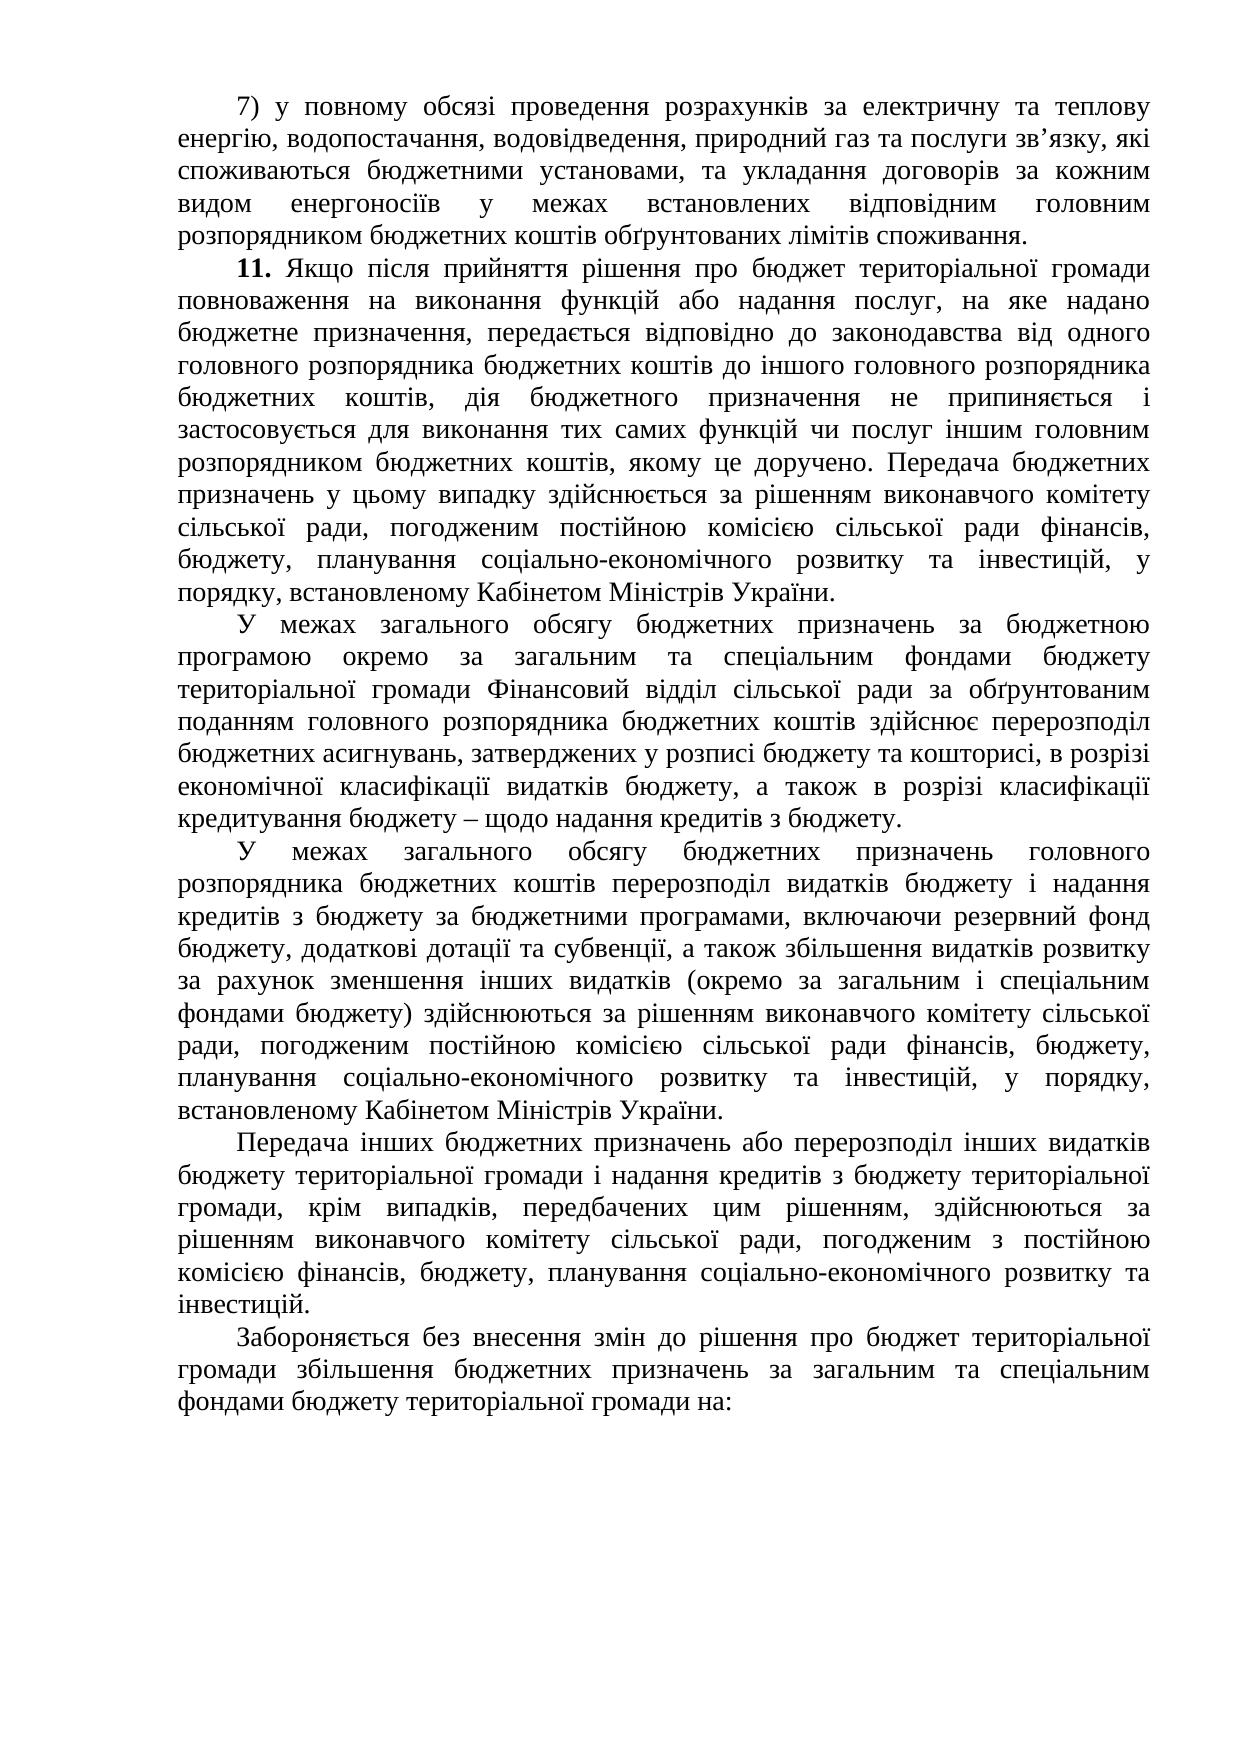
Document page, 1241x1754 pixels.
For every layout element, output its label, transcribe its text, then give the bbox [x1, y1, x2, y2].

text 11. Якщо після прийняття рішення про бюджет територіальної громади повноваження на виконання функцій або надання послуг, на яке надано бюджетне призначення, передається відповідно до законодавства від одного головного розпорядника бюджетних коштів до іншого головного розпорядника бюджетних коштів, дія бюджетного призначення не припиняється і застосовується для виконання тих самих функцій чи послуг іншим головним розпорядником бюджетних коштів, якому це доручено. Передача бюджетних призначень у цьому випадку здійснюється за рішенням виконавчого комітету сільської ради, погодженим постійною комісією сільської ради фінансів, бюджету, планування соціально-економічного розвитку та інвестицій, у порядку, встановленому Кабінетом Міністрів України. [177, 251, 1152, 607]
text Забороняється без внесення змін до рішення про бюджет територіальної громади збільшення бюджетних призначень за загальним та спеціальним фондами бюджету територіальної громади на: [177, 1320, 1152, 1417]
text У межах загального обсягу бюджетних призначень за бюджетною програмою окремо за загальним та спеціальним фондами бюджету територіальної громади Фінансовий відділ сільської ради за обґрунтованим поданням головного розпорядника бюджетних коштів здійснює перерозподіл бюджетних асигнувань, затверджених у розписі бюджету та кошторисі, в розрізі економічної класифікації видатків бюджету, а також в розрізі класифікації кредитування бюджету – щодо надання кредитів з бюджету. [177, 607, 1152, 834]
text 7) у повному обсязі проведення розрахунків за електричну та теплову енергію, водопостачання, водовідведення, природний газ та послуги зв’язку, які споживаються бюджетними установами, та укладання договорів за кожним видом енергоносіїв у межах встановлених відповідним головним розпорядником бюджетних коштів обґрунтованих лімітів споживання. [177, 89, 1152, 251]
text Передача інших бюджетних призначень або перерозподіл інших видатків бюджету територіальної громади і надання кредитів з бюджету територіальної громади, крім випадків, передбачених цим рішенням, здійснюються за рішенням виконавчого комітету сільської ради, погодженим з постійною комісією фінансів, бюджету, планування соціально-економічного розвитку та інвестицій. [177, 1125, 1152, 1320]
text У межах загального обсягу бюджетних призначень головного розпорядника бюджетних коштів перерозподіл видатків бюджету і надання кредитів з бюджету за бюджетними програмами, включаючи резервний фонд бюджету, додаткові дотації та субвенції, а також збільшення видатків розвитку за рахунок зменшення інших видатків (окремо за загальним і спеціальним фондами бюджету) здійснюються за рішенням виконавчого комітету сільської ради, погодженим постійною комісією сільської ради фінансів, бюджету, планування соціально-економічного розвитку та інвестицій, у порядку, встановленому Кабінетом Міністрів України. [177, 834, 1152, 1125]
